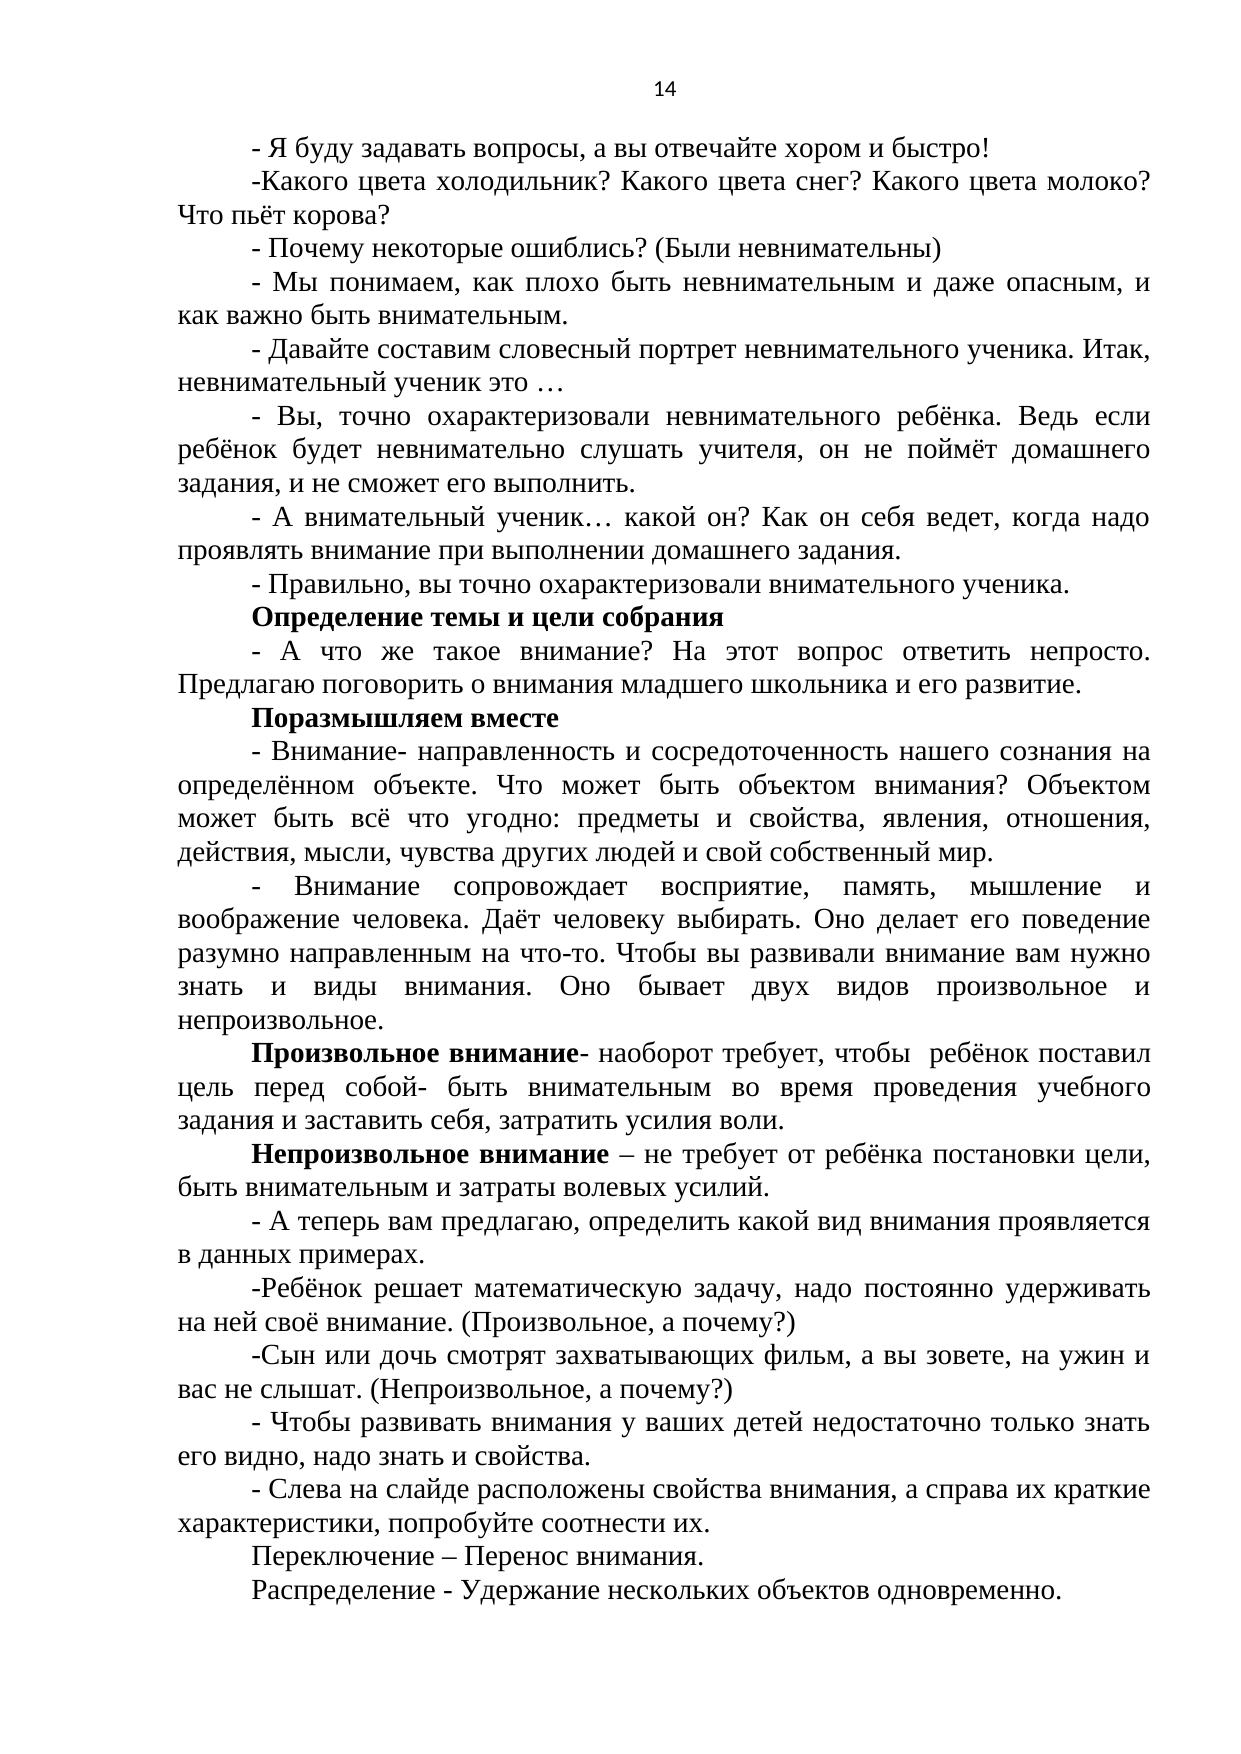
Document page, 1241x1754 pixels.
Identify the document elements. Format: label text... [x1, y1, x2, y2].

text - Слева на слайде расположены свойства внимания, а справа их краткие характеристики, попробуйте соотнести их. [177, 1471, 1152, 1538]
text Распределение - Удержание нескольких объектов одновременно. [177, 1572, 1152, 1606]
text - Почему некоторые ошиблись? (Были невнимательны) [177, 230, 1152, 264]
text - А что же такое внимание? На этот вопрос ответить непросто. Предлагаю поговорить о внимания младшего школьника и его развитие. [177, 633, 1152, 700]
text - А внимательный ученик… какой он? Как он себя ведет, когда надо проявлять внимание при выполнении домашнего задания. [177, 499, 1152, 566]
text -Какого цвета холодильник? Какого цвета снег? Какого цвета молоко? Что пьёт корова? [177, 163, 1152, 230]
text - Мы понимаем, как плохо быть невнимательным и даже опасным, и как важно быть внимательным. [177, 264, 1152, 331]
text - Чтобы развивать внимания у ваших детей недостаточно только знать его видно, надо знать и свойства. [177, 1404, 1152, 1471]
text Переключение – Перенос внимания. [177, 1538, 1152, 1572]
text Поразмышляем вместе [177, 700, 1152, 733]
text Непроизвольное внимание – не требует от ребёнка постановки цели, быть внимательным и затраты волевых усилий. [177, 1136, 1152, 1203]
text - Правильно, вы точно охарактеризовали внимательного ученика. [177, 566, 1152, 599]
text -Сын или дочь смотрят захватывающих фильм, а вы зовете, на ужин и вас не слышат. (Непроизвольное, а почему?) [177, 1337, 1152, 1404]
text - Внимание- направленность и сосредоточенность нашего сознания на определённом объекте. Что может быть объектом внимания? Объектом может быть всё что угодно: предметы и свойства, явления, отношения, действия, мысли, чувства других людей и свой собственный мир. [177, 733, 1152, 868]
text - Внимание сопровождает восприятие, память, мышление и воображение человека. Даёт человеку выбирать. Оно делает его поведение разумно направленным на что-то. Чтобы вы развивали внимание вам нужно знать и виды внимания. Оно бывает двух видов произвольное и непроизвольное. [177, 868, 1152, 1035]
text Произвольное внимание- наоборот требует, чтобы ребёнок поставил цель перед собой- быть внимательным во время проведения учебного задания и заставить себя, затратить усилия воли. [177, 1035, 1152, 1136]
text - Вы, точно охарактеризовали невнимательного ребёнка. Ведь если ребёнок будет невнимательно слушать учителя, он не поймёт домашнего задания, и не сможет его выполнить. [177, 398, 1152, 499]
text -Ребёнок решает математическую задачу, надо постоянно удерживать на ней своё внимание. (Произвольное, а почему?) [177, 1270, 1152, 1337]
text - Давайте составим словесный портрет невнимательного ученика. Итак, невнимательный ученик это … [177, 331, 1152, 398]
text - Я буду задавать вопросы, а вы отвечайте хором и быстро! [177, 130, 1152, 163]
text Определение темы и цели собрания [177, 599, 1152, 633]
text - А теперь вам предлагаю, определить какой вид внимания проявляется в данных примерах. [177, 1203, 1152, 1270]
